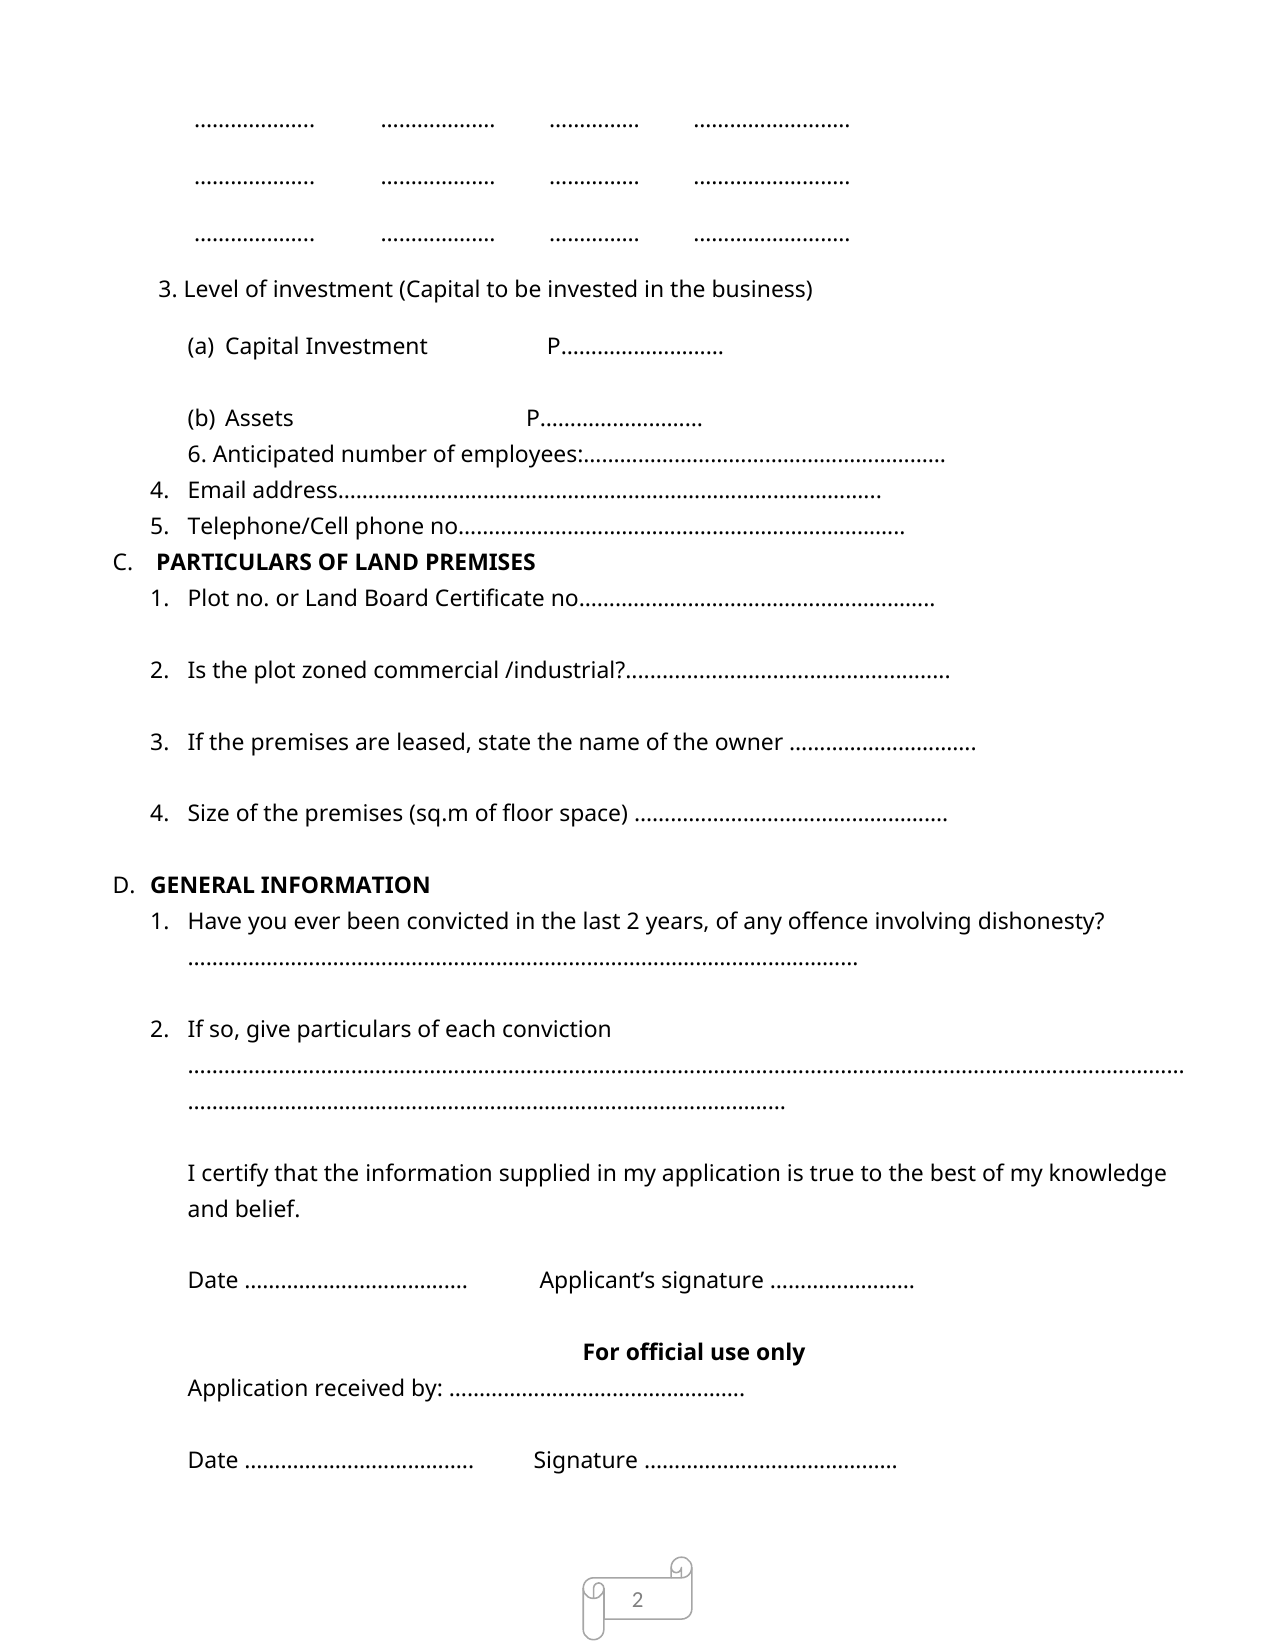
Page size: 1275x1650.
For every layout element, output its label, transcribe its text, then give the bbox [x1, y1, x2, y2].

list Is the plot zoned commercial /industrial?..................................................... [150, 653, 1200, 685]
text ……………….. ………………. …………… …………………….. [75, 217, 1200, 248]
list Date ……………………………….. Signature …………………………………… [187, 1444, 1200, 1475]
list Size of the premises (sq.m of floor space) ……………………………………………. [150, 797, 1200, 828]
text 3. Level of investment (Capital to be invested in the business) [75, 273, 1200, 304]
list Have you ever been convicted in the last 2 years, of any offence involving dishonesty? [150, 905, 1200, 936]
list ………………………………………………………………………………………………………………………………………………………………………………………………………………………………………… [187, 1049, 1200, 1116]
list PARTICULARS OF LAND PREMISES [112, 546, 1200, 577]
list If the premises are leased, state the name of the owner …………………………. [150, 725, 1200, 757]
list Application received by: …………………………………………. [187, 1372, 1200, 1403]
list I certify that the information supplied in my application is true to the best of my knowledge and belief. [187, 1157, 1200, 1224]
list Assets P……………………… [187, 402, 1200, 433]
list 6. Anticipated number of employees:…………………………………………………… [187, 438, 1200, 469]
list ………………………………………………………………………………………………… [187, 941, 1200, 972]
list If so, give particulars of each conviction [150, 1013, 1200, 1044]
list GENERAL INFORMATION [112, 869, 1200, 900]
list Date ………………………………. Applicant’s signature …………………… [187, 1264, 1200, 1296]
list Capital Investment P……………………… [187, 330, 1200, 361]
text ……………….. ………………. …………… …………………….. [75, 103, 1200, 134]
text ……………….. ………………. …………… …………………….. [75, 160, 1200, 191]
list Plot no. or Land Board Certificate no………………………………………………….. [150, 582, 1200, 613]
list For official use only [187, 1336, 1200, 1368]
list Telephone/Cell phone no……………………………………………………………….. [150, 510, 1200, 541]
list Email address……………………………………………………………………………... [150, 474, 1200, 505]
